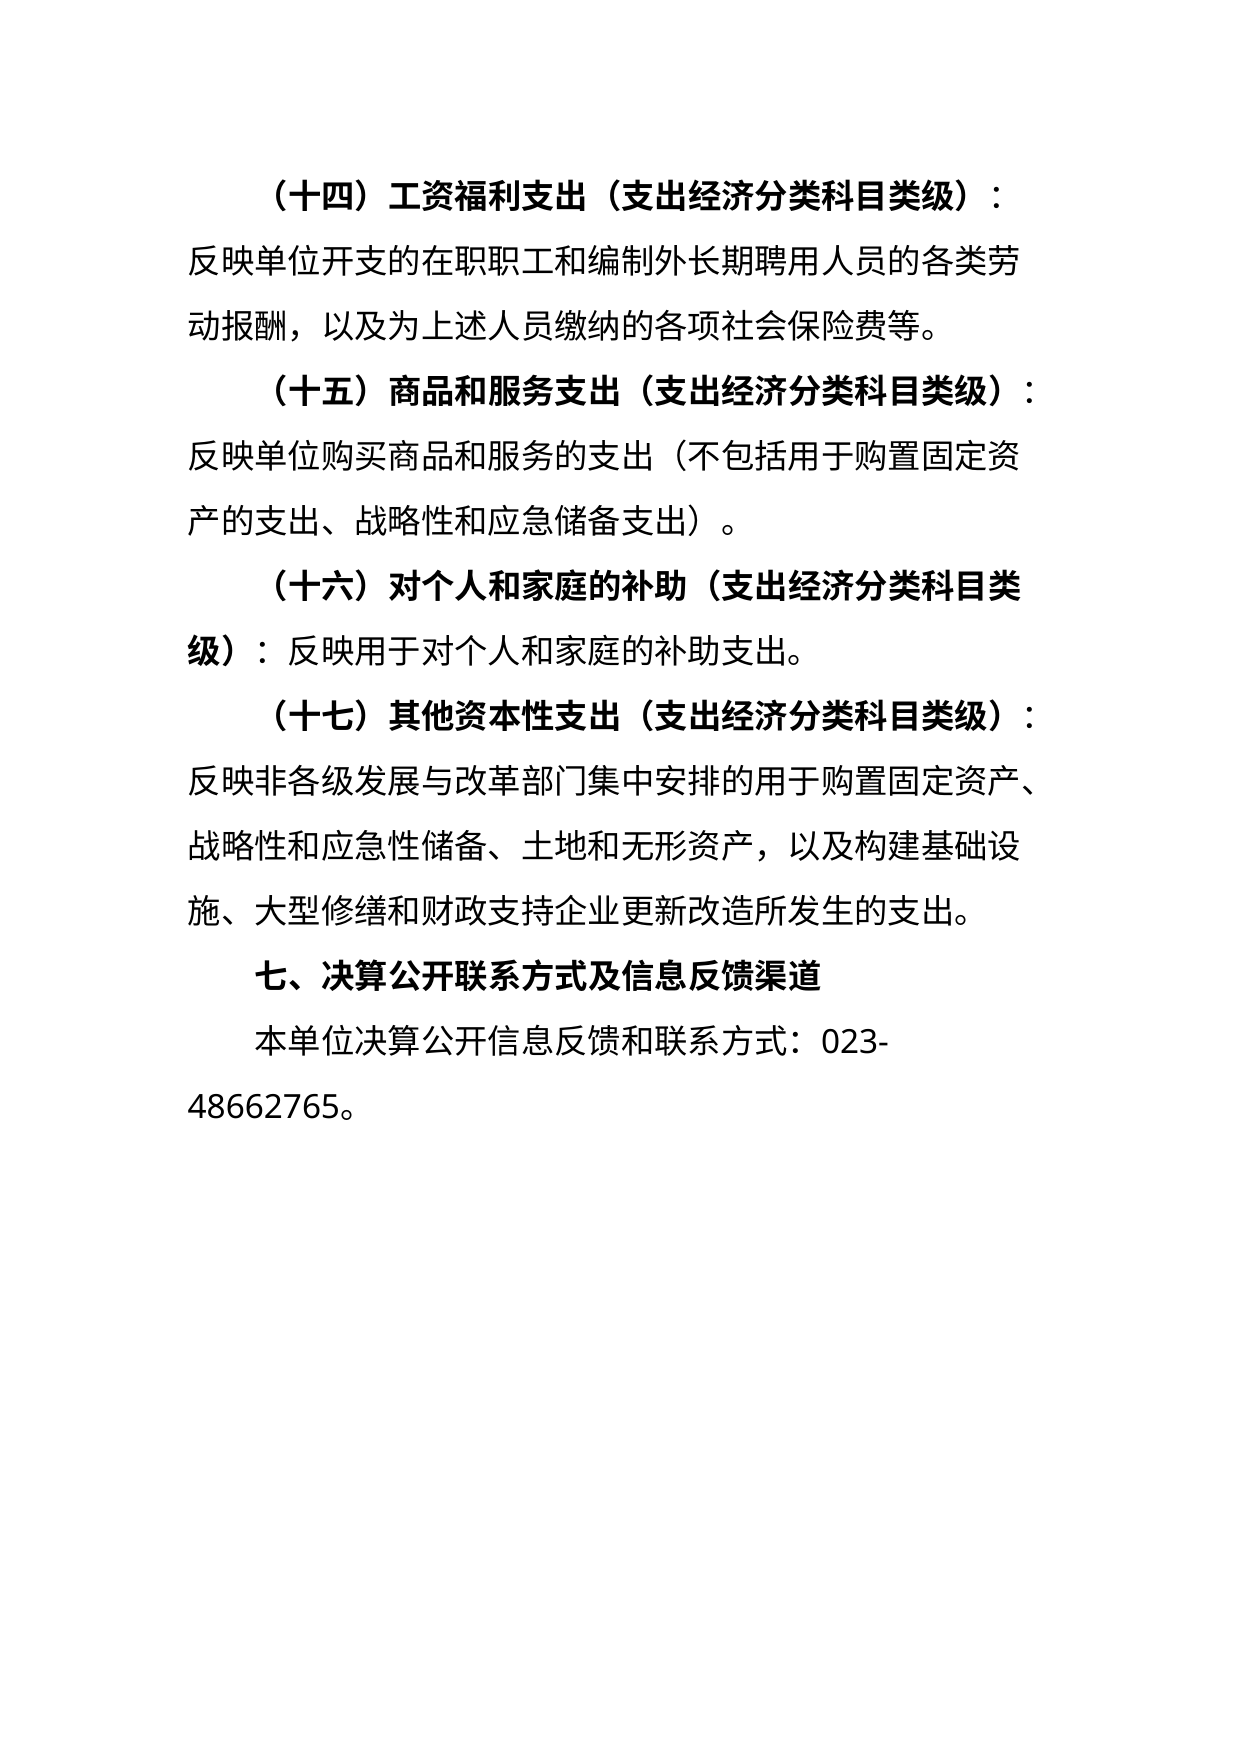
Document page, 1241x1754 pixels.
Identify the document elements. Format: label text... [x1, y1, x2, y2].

text 七、决算公开联系方式及信息反馈渠道 [187, 942, 1053, 1007]
text （十七）其他资本性支出（支出经济分类科目类级）：反映非各级发展与改革部门集中安排的用于购置固定资产、战略性和应急性储备、土地和无形资产，以及构建基础设施、大型修缮和财政支持企业更新改造所发生的支出。 [187, 682, 1053, 942]
text （十五）商品和服务支出（支出经济分类科目类级）：反映单位购买商品和服务的支出（不包括用于购置固定资产的支出、战略性和应急储备支出）。 [187, 357, 1053, 552]
text 本单位决算公开信息反馈和联系方式：023-48662765。 [187, 1007, 1053, 1137]
text （十六）对个人和家庭的补助（支出经济分类科目类级）：反映用于对个人和家庭的补助支出。 [187, 552, 1053, 682]
text （十四）工资福利支出（支出经济分类科目类级）：反映单位开支的在职职工和编制外长期聘用人员的各类劳动报酬，以及为上述人员缴纳的各项社会保险费等。 [187, 162, 1053, 357]
